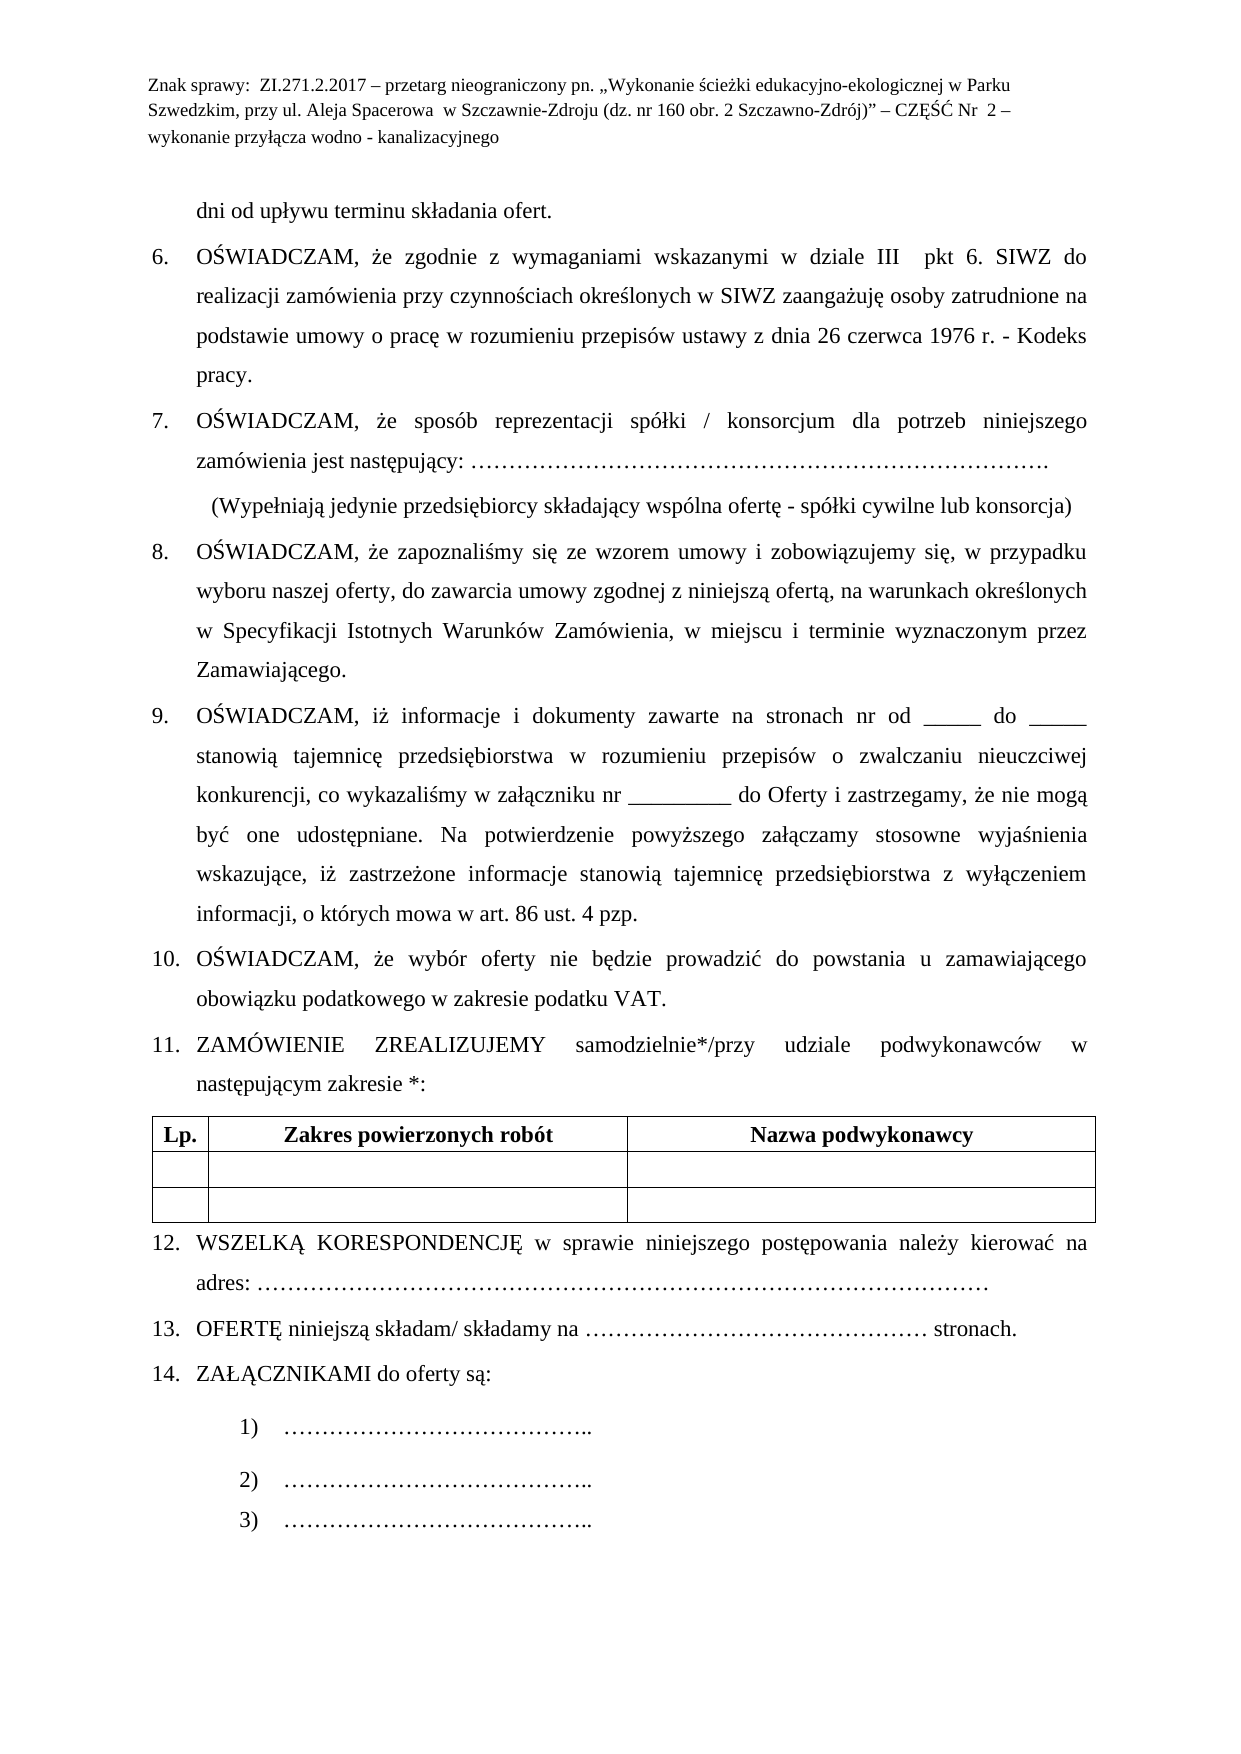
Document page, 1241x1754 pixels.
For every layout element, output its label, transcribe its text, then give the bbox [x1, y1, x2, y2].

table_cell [140, 1460, 1100, 1572]
table_cell 1) ………………………………….. [140, 1407, 1100, 1460]
